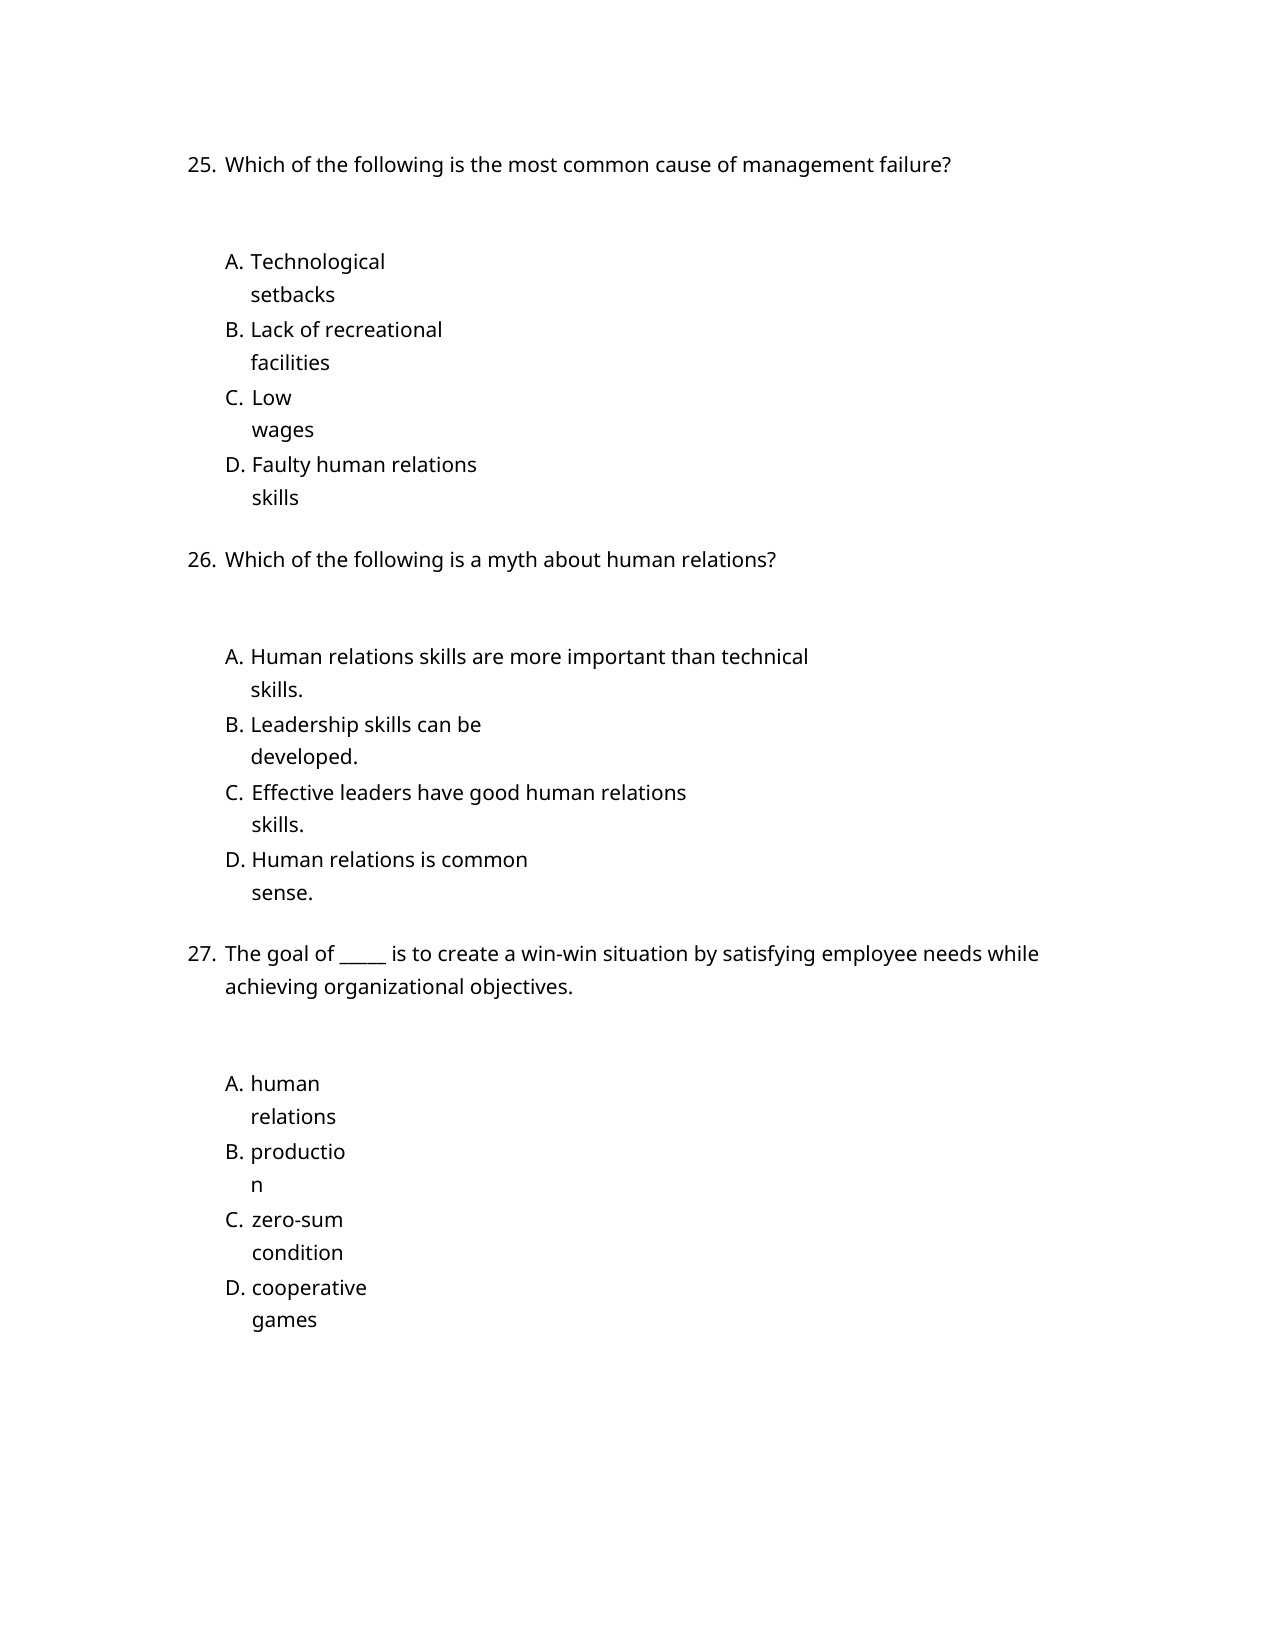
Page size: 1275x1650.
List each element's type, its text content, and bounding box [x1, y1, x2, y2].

table_header 27. [188, 940, 225, 1338]
table_header Which of the following is the most common cause of management failure? [225, 150, 1125, 516]
table_header 25. [188, 150, 225, 516]
table_header Which of the following is a myth about human relations? [225, 545, 1125, 910]
table_header The goal of _____ is to create a win-win situation by satisfying employee needs while achieving organizational objectives. [225, 940, 1125, 1338]
table_header 26. [188, 545, 225, 910]
